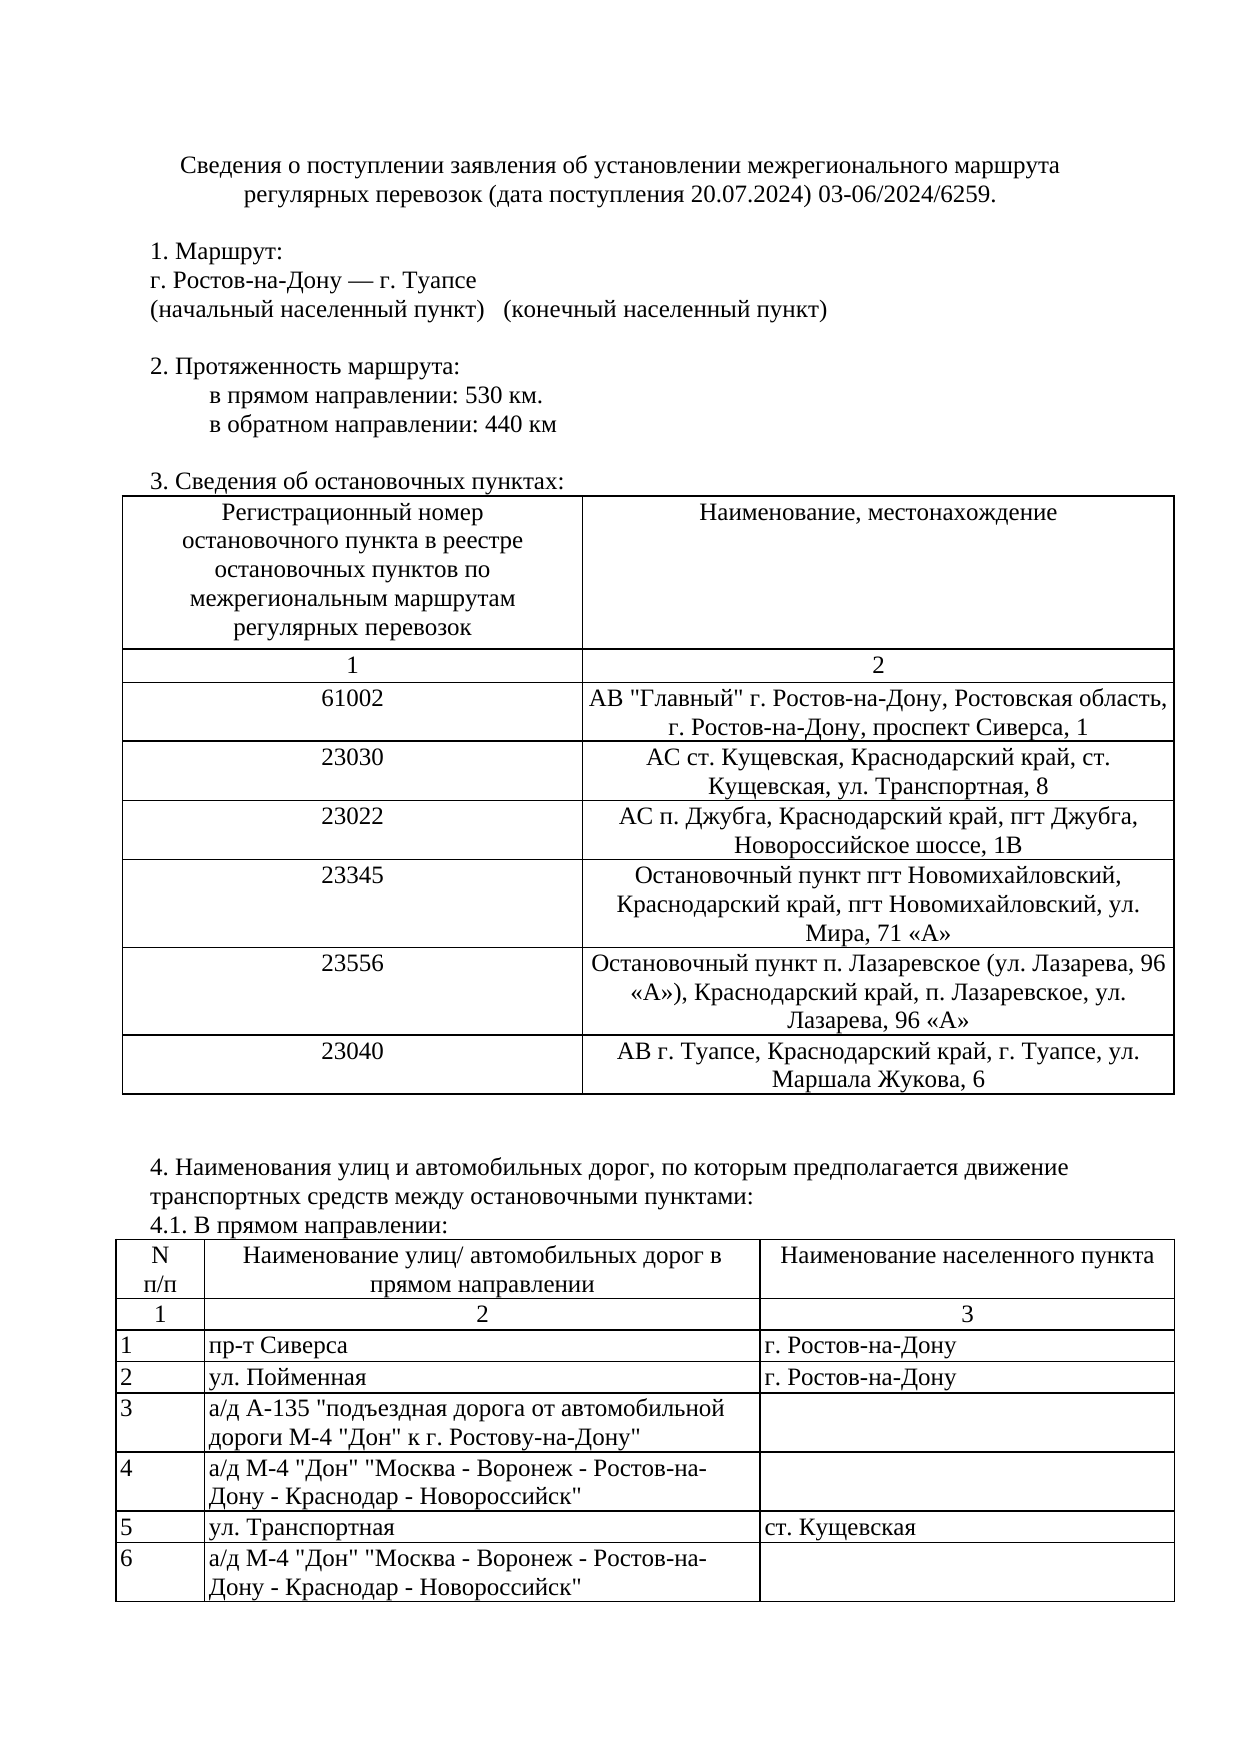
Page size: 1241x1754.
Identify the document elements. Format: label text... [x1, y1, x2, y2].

table_cell 2 [583, 650, 1173, 681]
table_cell АС ст. Кущевская, Краснодарский край, ст. Кущевская, ул. Транспортная, 8 [583, 742, 1173, 799]
table_cell 5 [117, 1512, 204, 1542]
table_cell 3 [761, 1299, 1174, 1329]
table_cell 23022 [123, 801, 582, 858]
table_cell [761, 1394, 1174, 1451]
text (начальный населенный пункт) (конечный населенный пункт) [150, 294, 1090, 322]
table_cell ул. Транспортная [205, 1512, 759, 1542]
text в обратном направлении: 440 км [150, 409, 1090, 437]
text 3. Сведения об остановочных пунктах: [150, 466, 1090, 495]
table_header N п/п [117, 1240, 204, 1298]
table_cell [761, 1453, 1174, 1510]
table_cell 23345 [123, 860, 582, 946]
table_cell а/д М-4 "Дон" "Москва - Воронеж - Ростов-на-Дону - Краснодар - Новороссийск" [205, 1543, 759, 1601]
table_header Наименование улиц/ автомобильных дорог в прямом направлении [205, 1240, 759, 1298]
table_cell 1 [123, 650, 582, 681]
table_cell 3 [117, 1394, 204, 1451]
table_cell а/д А-135 "подъездная дорога от автомобильной дороги М-4 "Дон" к г. Ростову-на-Дону" [205, 1394, 759, 1451]
table_cell АВ г. Туапсе, Краснодарский край, г. Туапсе, ул. Маршала Жукова, 6 [583, 1036, 1173, 1093]
table_cell 23030 [123, 742, 582, 799]
table_cell [761, 1543, 1174, 1601]
text г. Ростов-на-Дону — г. Туапсе [150, 265, 1090, 294]
table_cell 2 [205, 1299, 759, 1329]
table_cell 23556 [123, 948, 582, 1034]
table_cell пр-т Сиверса [205, 1331, 759, 1361]
table_cell 4 [117, 1453, 204, 1510]
text в прямом направлении: 530 км. [150, 380, 1090, 409]
table_cell 6 [117, 1543, 204, 1601]
table_cell г. Ростов-на-Дону [761, 1362, 1174, 1392]
text 4. Наименования улиц и автомобильных дорог, по которым предполагается движение транспортных средств между остановочными пунктами: [150, 1152, 1090, 1210]
table_cell 1 [117, 1299, 204, 1329]
text 2. Протяженность маршрута: [150, 351, 1090, 380]
text 1. Маршрут: [150, 236, 1090, 265]
table_header Наименование, местонахождение [583, 497, 1173, 648]
table_cell ул. Пойменная [205, 1362, 759, 1392]
table_cell г. Ростов-на-Дону [761, 1331, 1174, 1361]
table_cell 61002 [123, 683, 582, 740]
table_cell 23040 [123, 1036, 582, 1093]
table_cell ст. Кущевская [761, 1512, 1174, 1542]
table_cell АС п. Джубга, Краснодарский край, пгт Джубга, Новороссийское шоссе, 1В [583, 801, 1173, 858]
table_cell а/д М-4 "Дон" "Москва - Воронеж - Ростов-на-Дону - Краснодар - Новороссийск" [205, 1453, 759, 1510]
table_cell 2 [117, 1362, 204, 1392]
table_cell 1 [117, 1331, 204, 1361]
table_cell АВ "Главный" г. Ростов-на-Дону, Ростовская область, г. Ростов-на-Дону, проспект Сиверса, 1 [583, 683, 1173, 740]
text Сведения о поступлении заявления об установлении межрегионального маршрута регулярных перевозок (дата поступления 20.07.2024) 03-06/2024/6259. [150, 150, 1090, 207]
text 4.1. В прямом направлении: [150, 1210, 1090, 1238]
table_header Регистрационный номер остановочного пункта в реестре остановочных пунктов по межрегиональным маршрутам регулярных перевозок [123, 497, 582, 648]
table_header Наименование населенного пункта [761, 1240, 1174, 1298]
table_cell Остановочный пункт пгт Новомихайловский, Краснодарский край, пгт Новомихайловский, ул. Мира, 71 «А» [583, 860, 1173, 946]
table_cell Остановочный пункт п. Лазаревское (ул. Лазарева, 96 «А»), Краснодарский край, п. Лазаревское, ул. Лазарева, 96 «А» [583, 948, 1173, 1034]
